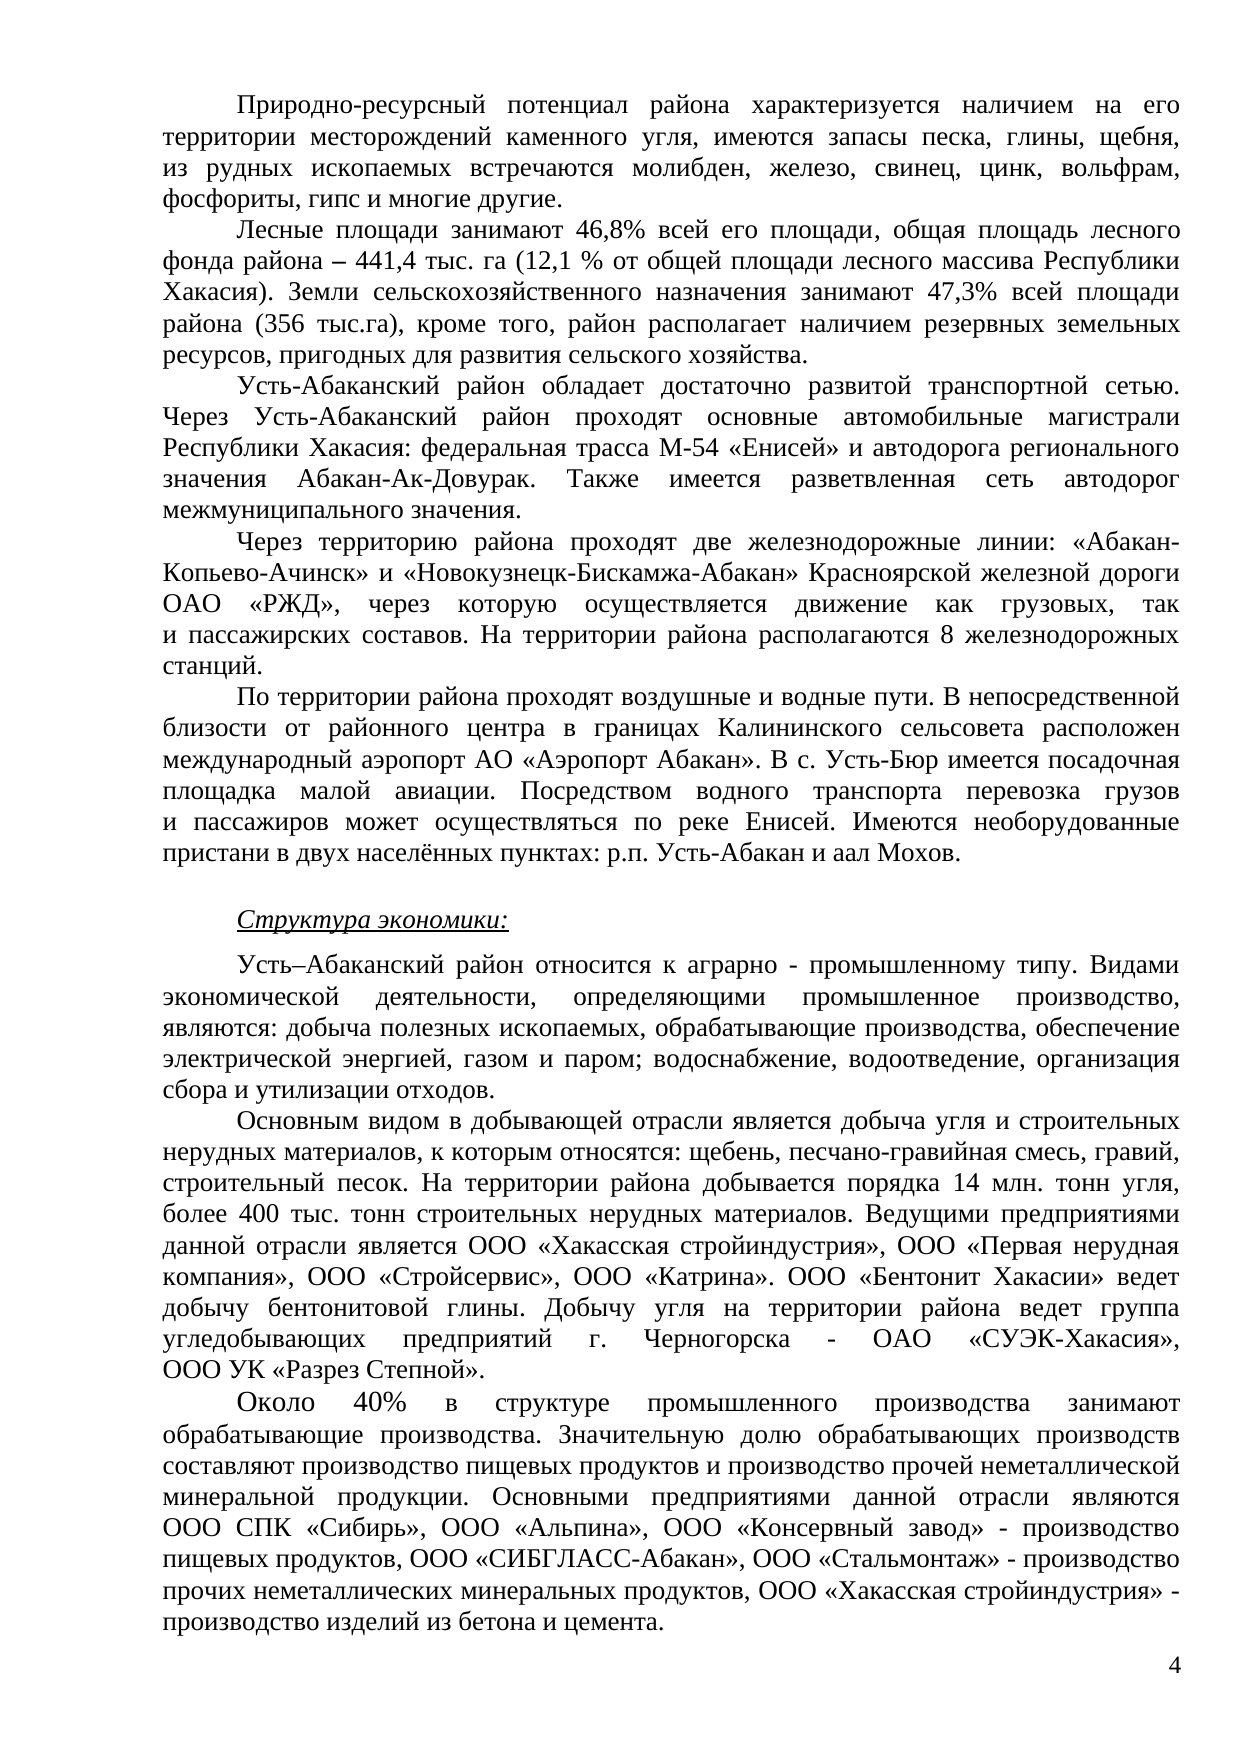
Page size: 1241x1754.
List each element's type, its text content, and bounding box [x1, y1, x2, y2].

text Через территорию района проходят две железнодорожные линии: «Абакан-Копьево-Ачинск» и «Новокузнецк-Бискамжа-Абакан» Красноярской железной дороги ОАО «РЖД», через которую осуществляется движение как грузовых, так и пассажирских составов. На территории района располагаются 8 железнодорожных станций. [162, 525, 1181, 680]
text Около 40% в структуре промышленного производства занимают обрабатывающие производства. Значительную долю обрабатывающих производств составляют производство пищевых продуктов и производство прочей неметаллической минеральной продукции. Основными предприятиями данной отрасли являются ООО СПК «Сибирь», ООО «Альпина», ООО «Консервный завод» - производство пищевых продуктов, ООО «СИБГЛАСС-Абакан», ООО «Стальмонтаж» - производство прочих неметаллических минеральных продуктов, ООО «Хакасская стройиндустрия» - производство изделий из бетона и цемента. [162, 1384, 1181, 1636]
text Структура экономики: [162, 898, 1181, 936]
text По территории района проходят воздушные и водные пути. В непосредственной близости от районного центра в границах Калининского сельсовета расположен международный аэропорт АО «Аэропорт Абакан». В с. Усть-Бюр имеется посадочная площадка малой авиации. Посредством водного транспорта перевозка грузов и пассажиров может осуществляться по реке Енисей. Имеются необорудованные пристани в двух населённых пунктах: р.п. Усть-Абакан и аал Мохов. [162, 680, 1181, 867]
text Усть-Абаканский район обладает достаточно развитой транспортной сетью. Через Усть-Абаканский район проходят основные автомобильные магистрали Республики Хакасия: федеральная трасса М-54 «Енисей» и автодорога регионального значения Абакан-Ак-Довурак. Также имеется разветвленная сеть автодорог межмуниципального значения. [162, 369, 1181, 525]
text Лесные площади занимают 46,8% всей его площади, общая площадь лесного фонда района – 441,4 тыс. га (12,1 % от общей площади лесного массива Республики Хакасия). Земли сельскохозяйственного назначения занимают 47,3% всей площади района (356 тыс.га), кроме того, район располагает наличием резервных земельных ресурсов, пригодных для развития сельского хозяйства. [162, 213, 1181, 369]
text Природно-ресурсный потенциал района характеризуется наличием на его территории месторождений каменного угля, имеются запасы песка, глины, щебня, из рудных ископаемых встречаются молибден, железо, свинец, цинк, вольфрам, фосфориты, гипс и многие другие. [162, 89, 1181, 213]
text Основным видом в добывающей отрасли является добыча угля и строительных нерудных материалов, к которым относятся: щебень, песчано-гравийная смесь, гравий, строительный песок. На территории района добывается порядка 14 млн. тонн угля, более 400 тыс. тонн строительных нерудных материалов. Ведущими предприятиями данной отрасли является ООО «Хакасская стройиндустрия», ООО «Первая нерудная компания», ООО «Стройсервис», ООО «Катрина». ООО «Бентонит Хакасии» ведет добычу бентонитовой глины. Добычу угля на территории района ведет группа угледобывающих предприятий г. Черногорска - ОАО «СУЭК-Хакасия», ООО УК «Разрез Степной». [162, 1104, 1181, 1384]
text Усть–Абаканский район относится к аграрно - промышленному типу. Видами экономической деятельности, определяющими промышленное производство, являются: добыча полезных ископаемых, обрабатывающие производства, обеспечение электрической энергией, газом и паром; водоснабжение, водоотведение, организация сбора и утилизации отходов. [162, 948, 1181, 1104]
